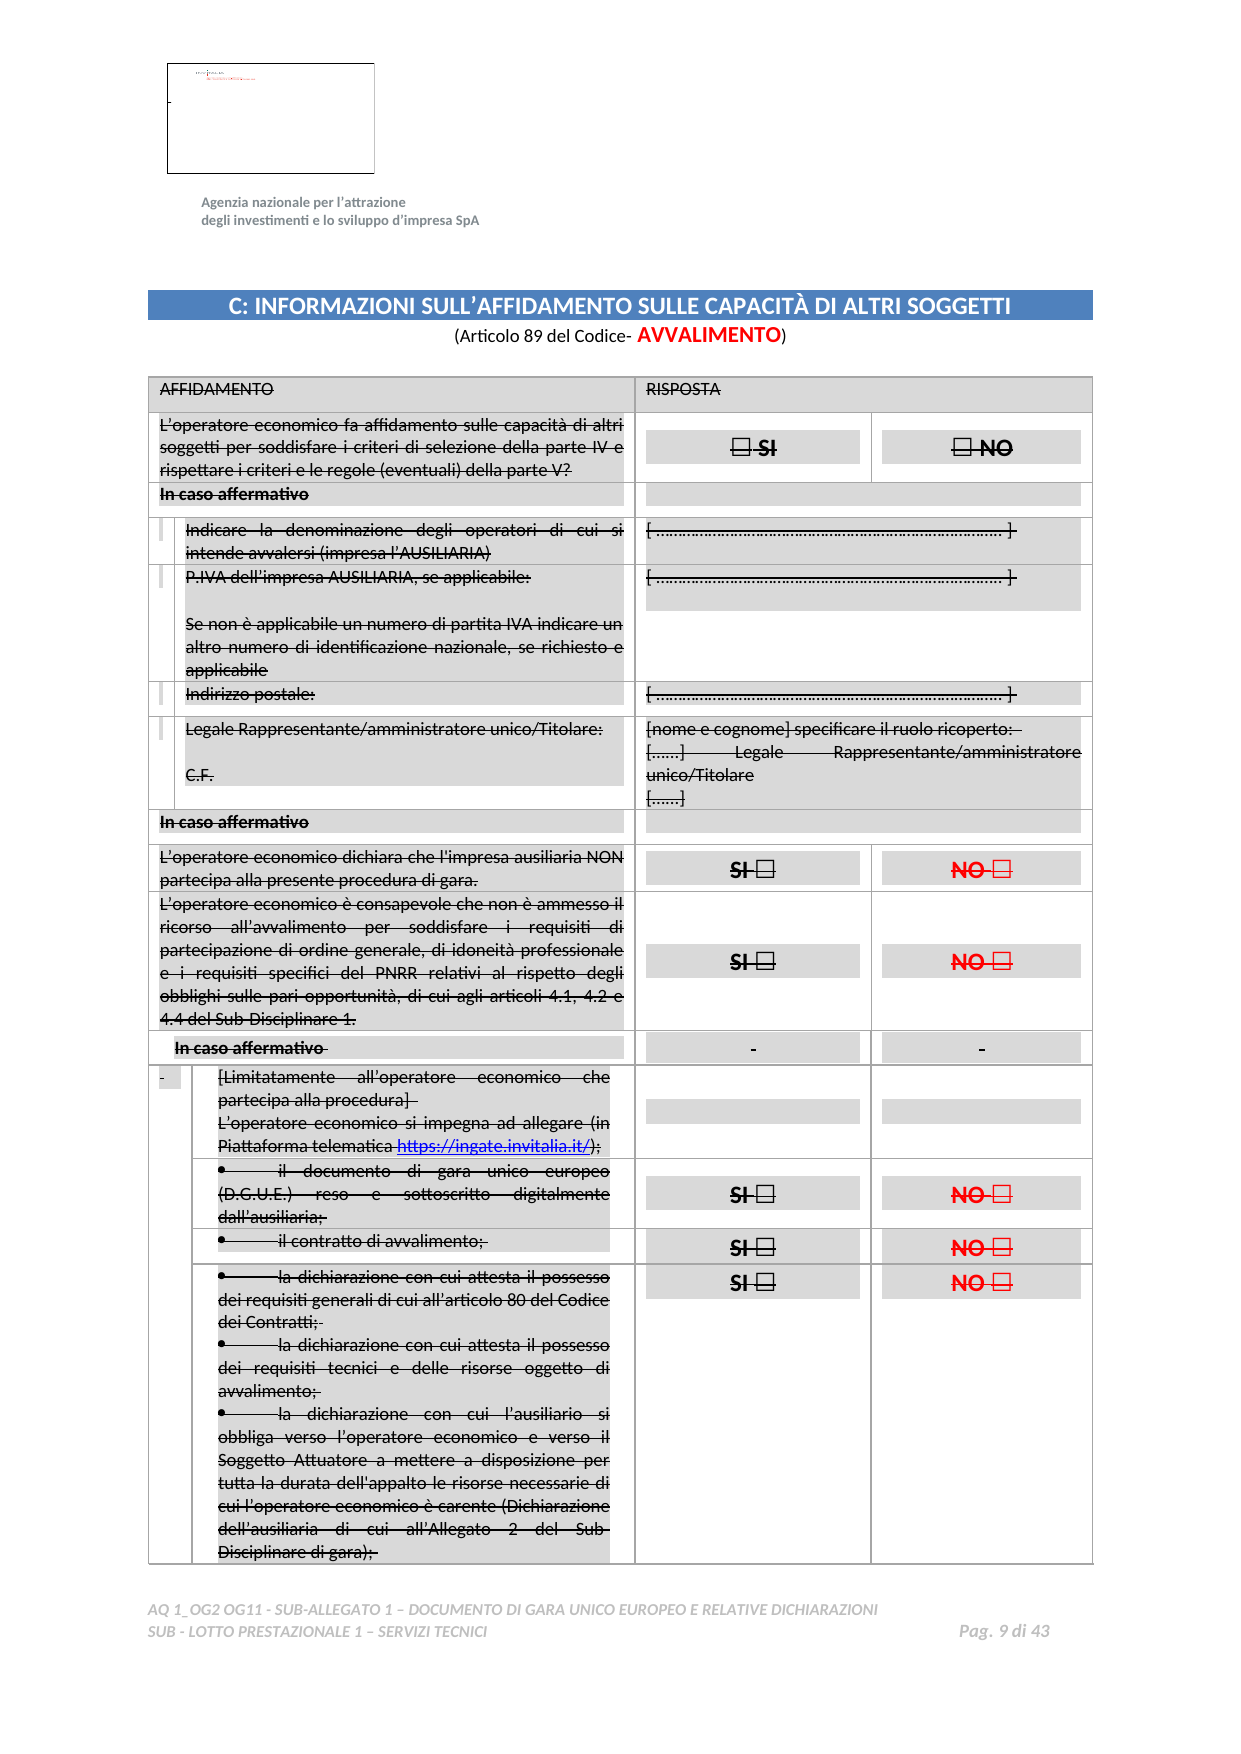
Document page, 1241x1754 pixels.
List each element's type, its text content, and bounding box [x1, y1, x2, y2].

table_cell In caso affermativo [149, 810, 634, 844]
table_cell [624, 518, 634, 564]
text C: INFORMAZIONI SULL’AFFIDAMENTO SULLE CAPACITÀ DI ALTRI SOGGETTI [148, 290, 1093, 320]
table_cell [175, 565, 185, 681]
table_cell [149, 682, 174, 716]
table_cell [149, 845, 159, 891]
text (Articolo 89 del Codice- AVVALIMENTO) [148, 320, 1093, 348]
table_cell [872, 1031, 1092, 1064]
table_header RISPOSTA [636, 378, 1092, 412]
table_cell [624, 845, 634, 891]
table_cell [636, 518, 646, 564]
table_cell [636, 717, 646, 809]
table_cell il contratto di avvalimento; [193, 1229, 634, 1263]
table_cell In caso affermativo [149, 483, 634, 517]
table_cell [636, 810, 1092, 844]
table_cell [149, 717, 174, 809]
table_cell In caso affermativo [149, 1031, 634, 1064]
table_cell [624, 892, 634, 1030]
table_header AFFIDAMENTO [149, 378, 634, 412]
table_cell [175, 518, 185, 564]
table_cell SI [636, 1265, 870, 1563]
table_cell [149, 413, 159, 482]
table_cell NO [872, 845, 1092, 891]
table_cell Indirizzo postale: [175, 682, 634, 716]
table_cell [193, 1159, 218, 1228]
table_cell NO [872, 1265, 1092, 1563]
table_cell [ …………………………………………………………………….. ] [636, 682, 1092, 716]
table_cell [149, 1066, 191, 1563]
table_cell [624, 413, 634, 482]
table_cell [636, 483, 1092, 517]
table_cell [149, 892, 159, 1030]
table_cell [872, 1066, 1092, 1157]
table_cell SI [636, 845, 871, 891]
table_cell NO [872, 1159, 1092, 1228]
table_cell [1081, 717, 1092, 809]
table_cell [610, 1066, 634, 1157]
table_cell [149, 518, 174, 564]
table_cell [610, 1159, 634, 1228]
table_cell NO [872, 413, 1092, 482]
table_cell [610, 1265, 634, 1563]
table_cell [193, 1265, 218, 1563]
table_cell SI [636, 892, 871, 1030]
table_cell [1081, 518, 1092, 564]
table_cell SI [636, 413, 871, 482]
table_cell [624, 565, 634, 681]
table_cell SI [636, 1159, 870, 1228]
table_cell [ …………………………………………………………………….. ] [636, 565, 1092, 681]
table_cell [149, 565, 174, 681]
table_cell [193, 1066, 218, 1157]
table_cell Legale Rappresentante/amministratore unico/Titolare: C.F. [175, 717, 634, 809]
table_cell [636, 1066, 870, 1157]
table_cell [636, 1031, 870, 1064]
table_cell NO [872, 892, 1092, 1030]
